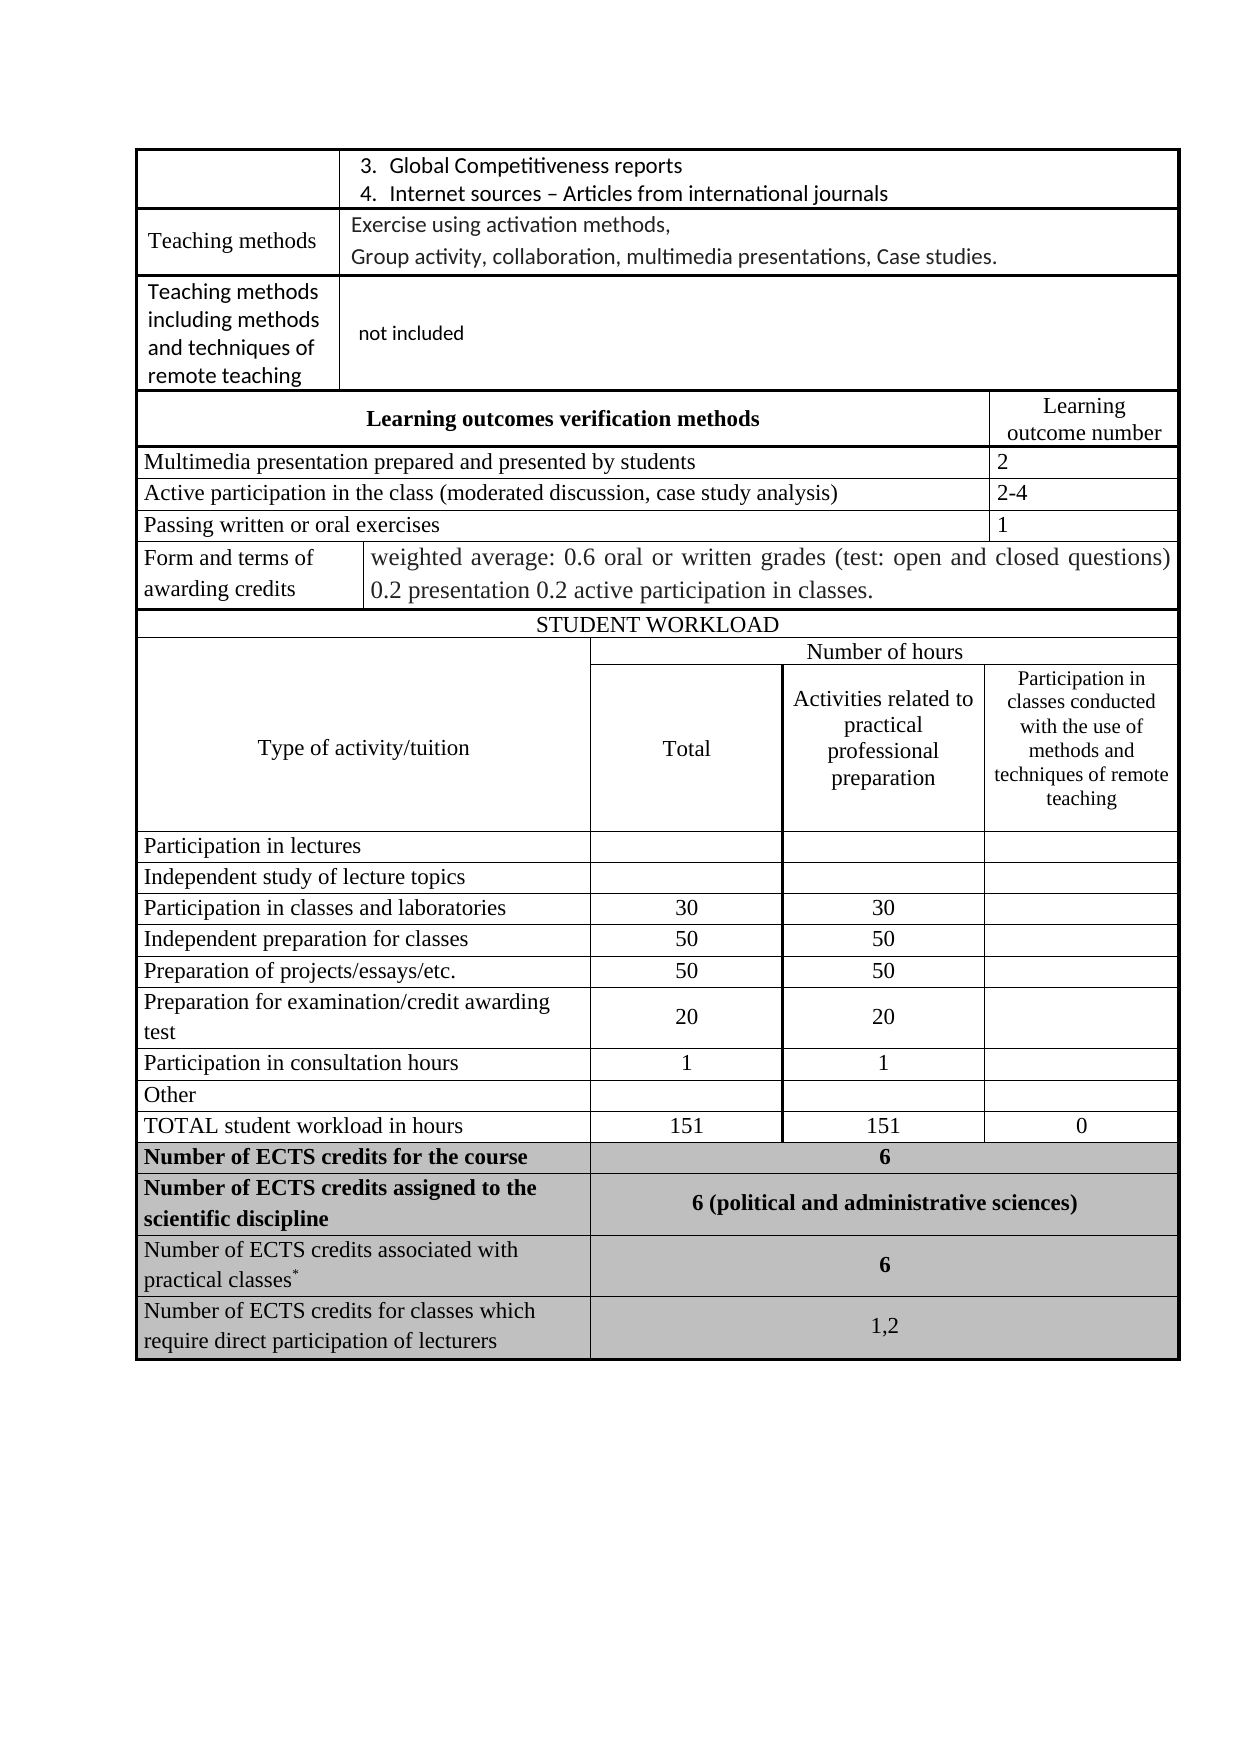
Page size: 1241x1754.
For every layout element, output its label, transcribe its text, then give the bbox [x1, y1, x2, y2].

table_cell [985, 894, 1177, 924]
table_cell [985, 832, 1177, 862]
table_cell [784, 863, 984, 893]
table_cell STUDENT WORKLOAD [138, 611, 1177, 637]
table_cell Participation in lectures [138, 832, 590, 862]
table_cell [985, 1049, 1177, 1079]
table_cell Teaching methods including methods and techniques of remote teaching [138, 277, 339, 389]
table_cell Multimedia presentation prepared and presented by students [138, 448, 989, 478]
table_cell 6 (political and administrative sciences) [591, 1174, 1177, 1235]
table_cell 20 [591, 988, 781, 1048]
table_cell Type of activity/tuition [138, 638, 590, 831]
table_cell weighted average: 0.6 oral or written grades (test: open and closed questions) 0.2 presentation 0.2 active participation in classes. [364, 542, 1177, 607]
table_cell 50 [784, 925, 984, 956]
table_cell Learning outcome number [990, 392, 1177, 445]
table_cell [985, 925, 1177, 956]
table_cell Participation in classes and laboratories [138, 894, 590, 924]
table_cell Exercise using activation methods, Group activity, collaboration, multimedia presentations, Case studies. [340, 210, 1177, 274]
table_cell 1,2 [591, 1297, 1177, 1358]
table_cell 30 [591, 894, 781, 924]
table_cell Learning outcomes verification methods [138, 392, 989, 445]
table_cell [138, 151, 339, 207]
table_cell [985, 863, 1177, 893]
table_cell [591, 1081, 781, 1111]
table_cell 6 [591, 1236, 1177, 1296]
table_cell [340, 151, 1177, 207]
table_cell Teaching methods [138, 210, 339, 274]
table_cell Independent preparation for classes [138, 925, 590, 956]
table_cell 1 [784, 1049, 984, 1079]
table_cell 2-4 [990, 479, 1177, 509]
table_cell Active participation in the class (moderated discussion, case study analysis) [138, 479, 989, 509]
table_cell Preparation of projects/essays/etc. [138, 957, 590, 987]
table_cell 20 [784, 988, 984, 1048]
table_cell Participation in consultation hours [138, 1049, 590, 1079]
table_cell Number of hours [591, 638, 1177, 664]
table_cell Number of ECTS credits for the course [138, 1143, 590, 1173]
table_cell Activities related to practical professional preparation [784, 665, 984, 831]
table_cell Independent study of lecture topics [138, 863, 590, 893]
table_cell 6 [591, 1143, 1177, 1173]
table_cell 1 [591, 1049, 781, 1079]
table_cell 50 [784, 957, 984, 987]
table_cell [784, 1081, 984, 1111]
table_cell 50 [591, 925, 781, 956]
table_cell not included [340, 277, 1177, 389]
table_cell Number of ECTS credits assigned to the scientific discipline [138, 1174, 590, 1235]
table_cell TOTAL student workload in hours [138, 1112, 590, 1142]
table_cell 151 [591, 1112, 781, 1142]
table_cell Participation in classes conducted with the use of methods and techniques of remote teaching [985, 665, 1177, 831]
table_cell [985, 988, 1177, 1048]
table_cell Number of ECTS credits associated with practical classes* [138, 1236, 590, 1296]
table_cell 0 [985, 1112, 1177, 1142]
table_cell [591, 863, 781, 893]
table_cell [985, 1081, 1177, 1111]
table_cell Passing written or oral exercises [138, 511, 989, 541]
table_cell 30 [784, 894, 984, 924]
table_cell 151 [784, 1112, 984, 1142]
table_cell 2 [990, 448, 1177, 478]
table_cell Number of ECTS credits for classes which require direct participation of lecturers [138, 1297, 590, 1358]
table_cell 1 [990, 511, 1177, 541]
table_cell Other [138, 1081, 590, 1111]
table_cell Form and terms of awarding credits [138, 542, 363, 607]
table_cell [591, 832, 781, 862]
table_cell Total [591, 665, 781, 831]
table_cell [985, 957, 1177, 987]
table_cell Preparation for examination/credit awarding test [138, 988, 590, 1048]
table_cell [784, 832, 984, 862]
table_cell 50 [591, 957, 781, 987]
